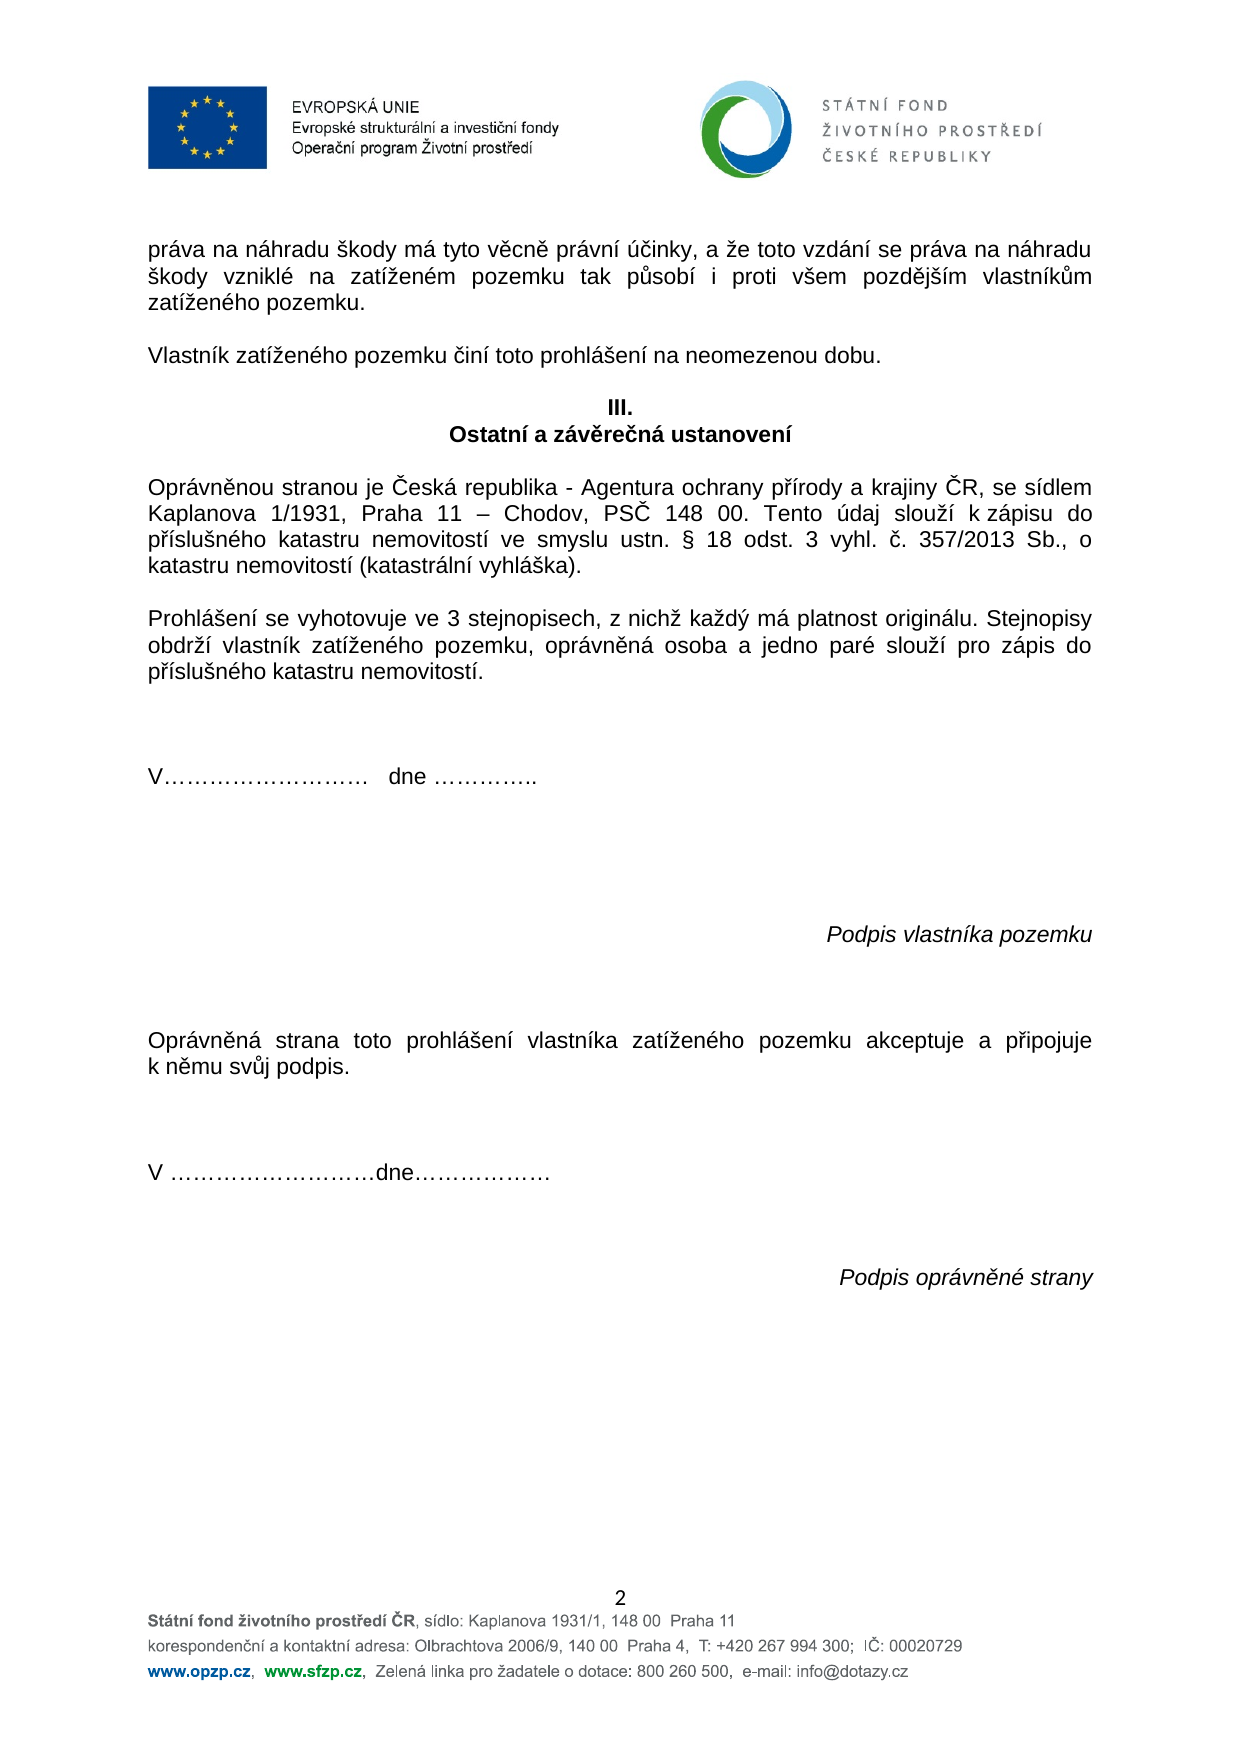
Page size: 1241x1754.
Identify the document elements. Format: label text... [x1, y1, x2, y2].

text Oprávněnou stranou je Česká republika - Agentura ochrany přírody a krajiny ČR, se sídlem Kaplanova 1/1931, Praha 11 – Chodov, PSČ 148 00. Tento údaj slouží k zápisu do příslušného katastru nemovitostí ve smyslu ustn. § 18 odst. 3 vyhl. č. 357/2013 Sb., o katastru nemovitostí (katastrální vyhláška). [148, 473, 1093, 579]
text Podpis oprávněné strany [148, 1264, 1093, 1290]
picture [147, 73, 1081, 181]
text Oprávněná strana toto prohlášení vlastníka zatíženého pozemku akceptuje a připojuje k němu svůj podpis. [148, 1027, 1093, 1079]
text V……………………… dne ………….. [148, 763, 1093, 790]
text V ………………………dne……………… [148, 1159, 1093, 1185]
text Ostatní a závěrečná ustanovení [148, 421, 1093, 447]
text Prohlášení se vyhotovuje ve 3 stejnopisech, z nichž každý má platnost originálu. Stejnopisy obdrží vlastník zatíženého pozemku, oprávněná osoba a jedno paré slouží pro zápis do příslušného katastru nemovitostí. [148, 605, 1093, 684]
text III. [148, 394, 1093, 421]
text Podpis vlastníka pozemku [148, 921, 1093, 948]
text Vlastník zatíženého pozemku činí toto prohlášení na neomezenou dobu. [148, 342, 1093, 368]
